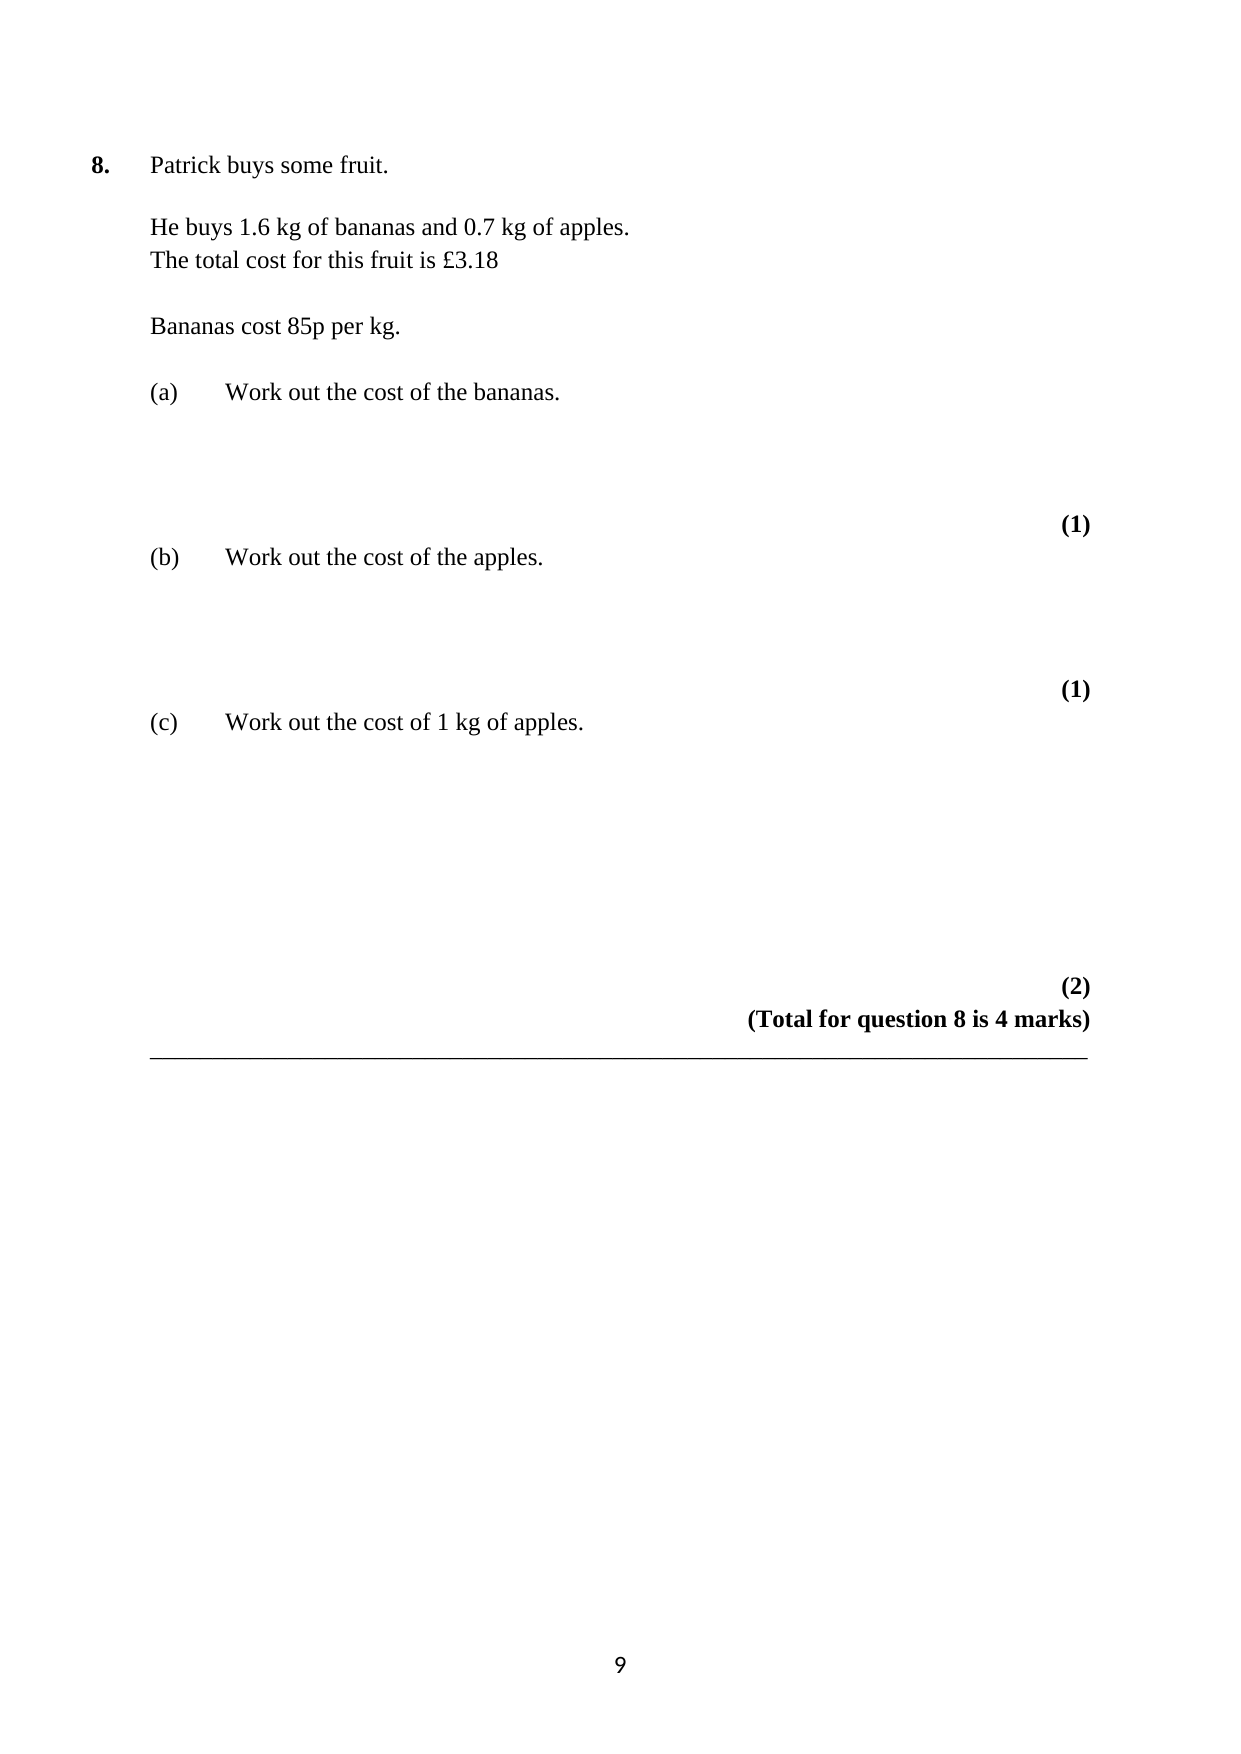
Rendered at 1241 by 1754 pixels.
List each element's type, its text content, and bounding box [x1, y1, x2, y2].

text 8. Patrick buys some fruit. [91, 150, 1090, 179]
text (2) [150, 971, 1090, 1000]
text (1) [150, 509, 1090, 538]
text (c) Work out the cost of 1 kg of apples. [150, 707, 1090, 736]
text He buys 1.6 kg of bananas and 0.7 kg of apples. [150, 212, 1090, 241]
text ___________________________________________________________________________ [150, 1033, 1090, 1062]
text (b) Work out the cost of the apples. [150, 542, 1090, 571]
text Bananas cost 85p per kg. [150, 311, 1090, 339]
text (Total for question 8 is 4 marks) [147, 1004, 1090, 1033]
text (1) [150, 674, 1090, 703]
text (a) Work out the cost of the bananas. [150, 377, 1090, 406]
text The total cost for this fruit is £3.18 [150, 245, 1090, 273]
